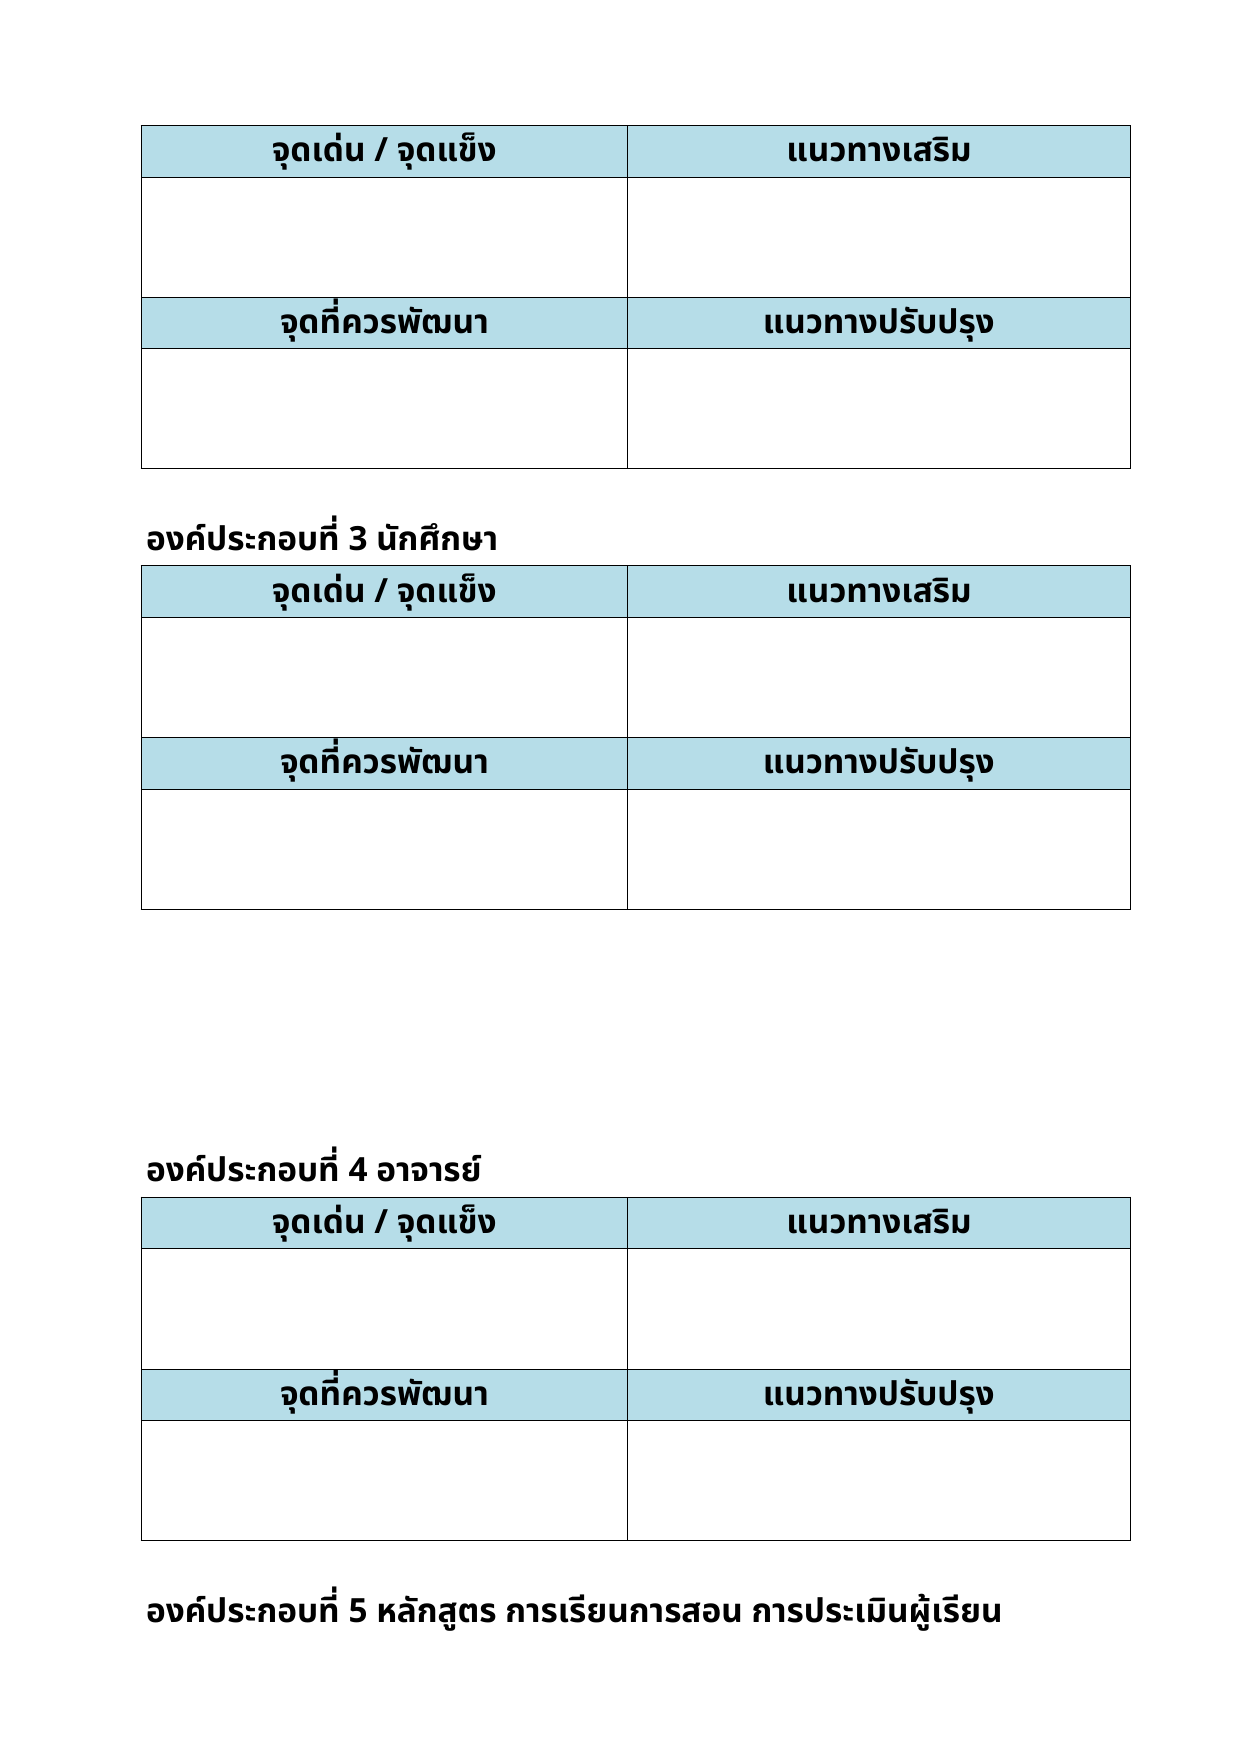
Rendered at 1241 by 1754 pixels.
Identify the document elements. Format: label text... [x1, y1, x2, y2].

table_cell [142, 618, 627, 737]
table_cell แนวทางปรับปรุง [628, 738, 1130, 789]
table_cell [628, 618, 1130, 737]
table_header แนวทางเสริม [628, 566, 1130, 617]
table_cell [628, 178, 1130, 297]
table_cell [142, 178, 627, 297]
table_header จุดเด่น / จุดแข็ง [142, 126, 627, 177]
table_cell จุดที่ควรพัฒนา [142, 298, 627, 348]
table_cell [142, 790, 627, 909]
table_cell [628, 790, 1130, 909]
table_cell [142, 1421, 627, 1540]
text องค์ประกอบที่ 4 อาจารย์ [146, 1146, 1126, 1197]
text องค์ประกอบที่ 3 นักศึกษา [146, 515, 1126, 565]
table_header จุดเด่น / จุดแข็ง [142, 1198, 627, 1248]
table_header จุดเด่น / จุดแข็ง [142, 566, 627, 617]
table_cell [142, 1249, 627, 1368]
table_header แนวทางเสริม [628, 1198, 1130, 1248]
table_cell จุดที่ควรพัฒนา [142, 738, 627, 789]
table_cell แนวทางปรับปรุง [628, 298, 1130, 348]
table_cell [142, 349, 627, 468]
text องค์ประกอบที่ 5 หลักสูตร การเรียนการสอน การประเมินผู้เรียน [146, 1586, 1126, 1637]
table_cell [628, 1421, 1130, 1540]
table_cell [628, 349, 1130, 468]
table_cell จุดที่ควรพัฒนา [142, 1370, 627, 1420]
table_cell [628, 1249, 1130, 1368]
table_cell แนวทางปรับปรุง [628, 1370, 1130, 1420]
table_header แนวทางเสริม [628, 126, 1130, 177]
